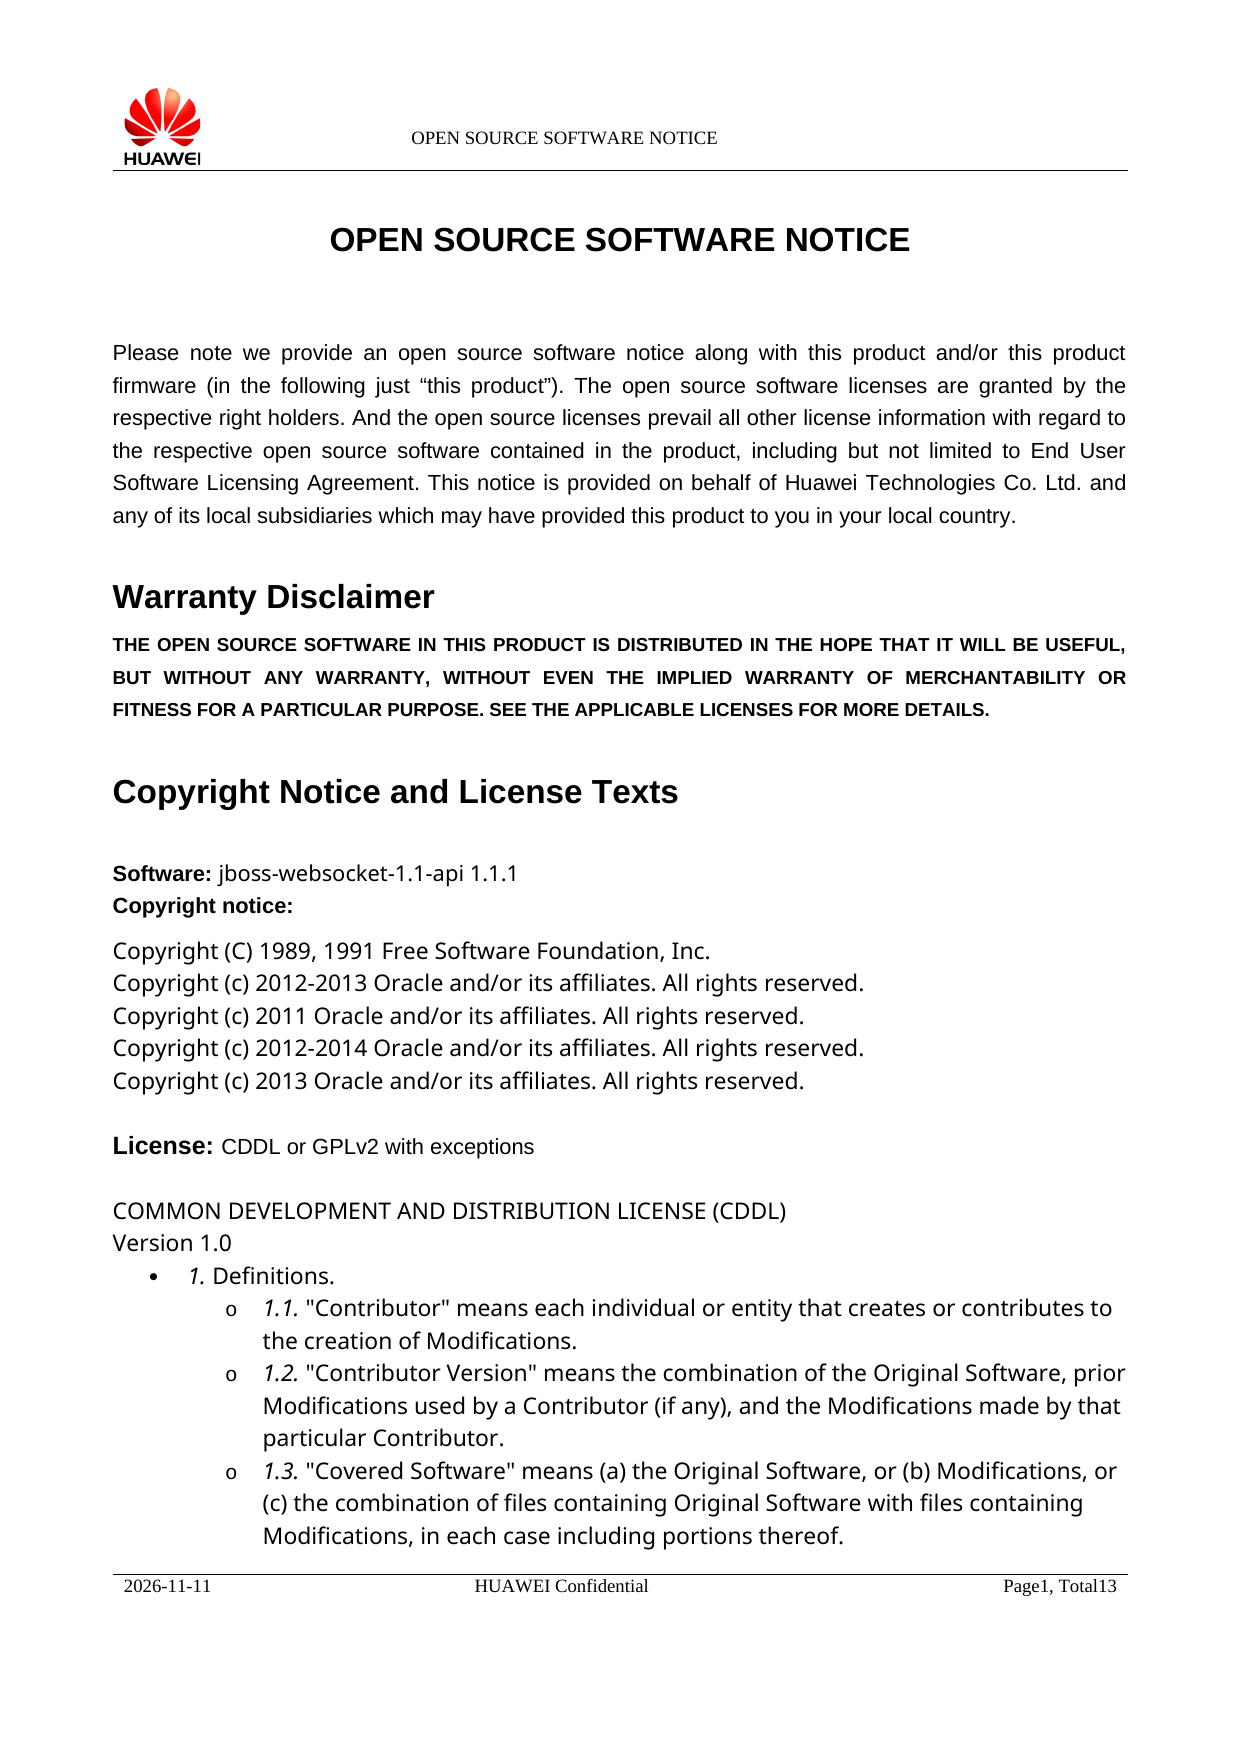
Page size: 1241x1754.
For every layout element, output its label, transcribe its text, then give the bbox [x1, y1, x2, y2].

text The open source software in this product is distributed in the hope that it will be useful, but WITHOUT ANY WARRANTY, without even the implied warranty of MERCHANTABILITY or FITNESS FOR A PARTICULAR PURPOSE. See the applicable licenses for more details. [112, 629, 1128, 726]
list 1.2. "Contributor Version" means the combination of the Original Software, prior Modifications used by a Contributor (if any), and the Modifications made by that particular Contributor. [225, 1356, 1128, 1454]
text Warranty Disclaimer [112, 564, 1128, 629]
title Software: jboss-websocket-1.1-api 1.1.1 [112, 856, 1128, 889]
text Copyright notice: [112, 889, 1128, 921]
text License: CDDL or GPLv2 with exceptions COMMON DEVELOPMENT AND DISTRIBUTION LICENSE (CDDL) Version 1.0 [112, 1129, 1128, 1259]
text Copyright Notice and License Texts [112, 759, 1128, 824]
list 1.3. "Covered Software" means (a) the Original Software, or (b) Modifications, or (c) the combination of files containing Original Software with files containing Modifications, in each case including portions thereof. [225, 1454, 1128, 1551]
picture [124, 88, 201, 165]
text Copyright (C) 1989, 1991 Free Software Foundation, Inc. Copyright (c) 2012-2013 Oracle and/or its affiliates. All rights reserved. Copyright (c) 2011 Oracle and/or its affiliates. All rights reserved. Copyright (c) 2012-2014 Oracle and/or its affiliates. All rights reserved. Copyright (c) 2013 Oracle and/or its affiliates. All rights reserved. [112, 934, 1128, 1129]
list 1.1. "Contributor" means each individual or entity that creates or contributes to the creation of Modifications. [225, 1291, 1128, 1356]
text OPEN SOURCE SOFTWARE NOTICE [112, 206, 1128, 271]
list 1. Definitions. [150, 1259, 1128, 1291]
text Please note we provide an open source software notice along with this product and/or this product firmware (in the following just “this product”). The open source software licenses are granted by the respective right holders. And the open source licenses prevail all other license information with regard to the respective open source software contained in the product, including but not limited to End User Software Licensing Agreement. This notice is provided on behalf of Huawei Technologies Co. Ltd. and any of its local subsidiaries which may have provided this product to you in your local country. [112, 336, 1128, 531]
